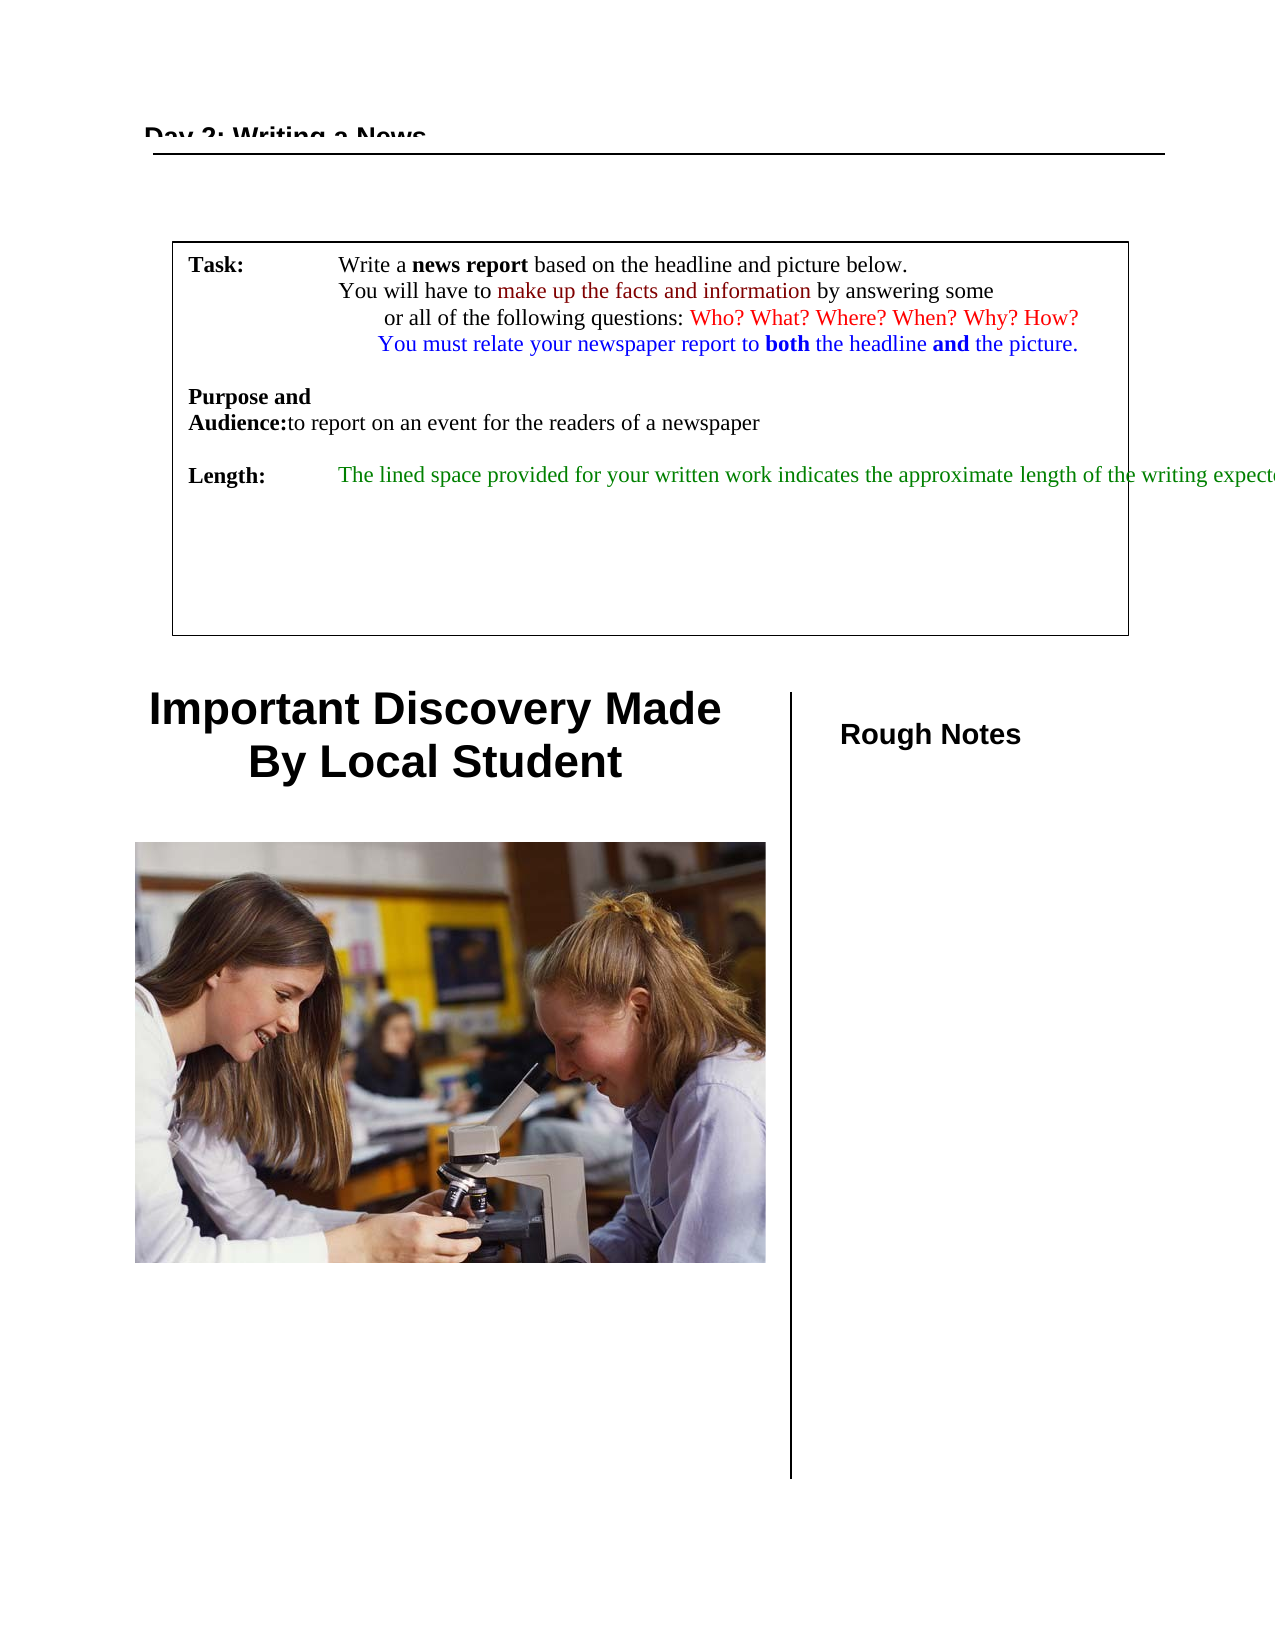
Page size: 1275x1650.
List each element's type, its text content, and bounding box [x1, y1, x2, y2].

picture [135, 842, 766, 1263]
text Rough Notes [840, 717, 1244, 751]
subtitle Important Discovery Made By Local Student [148, 682, 722, 787]
